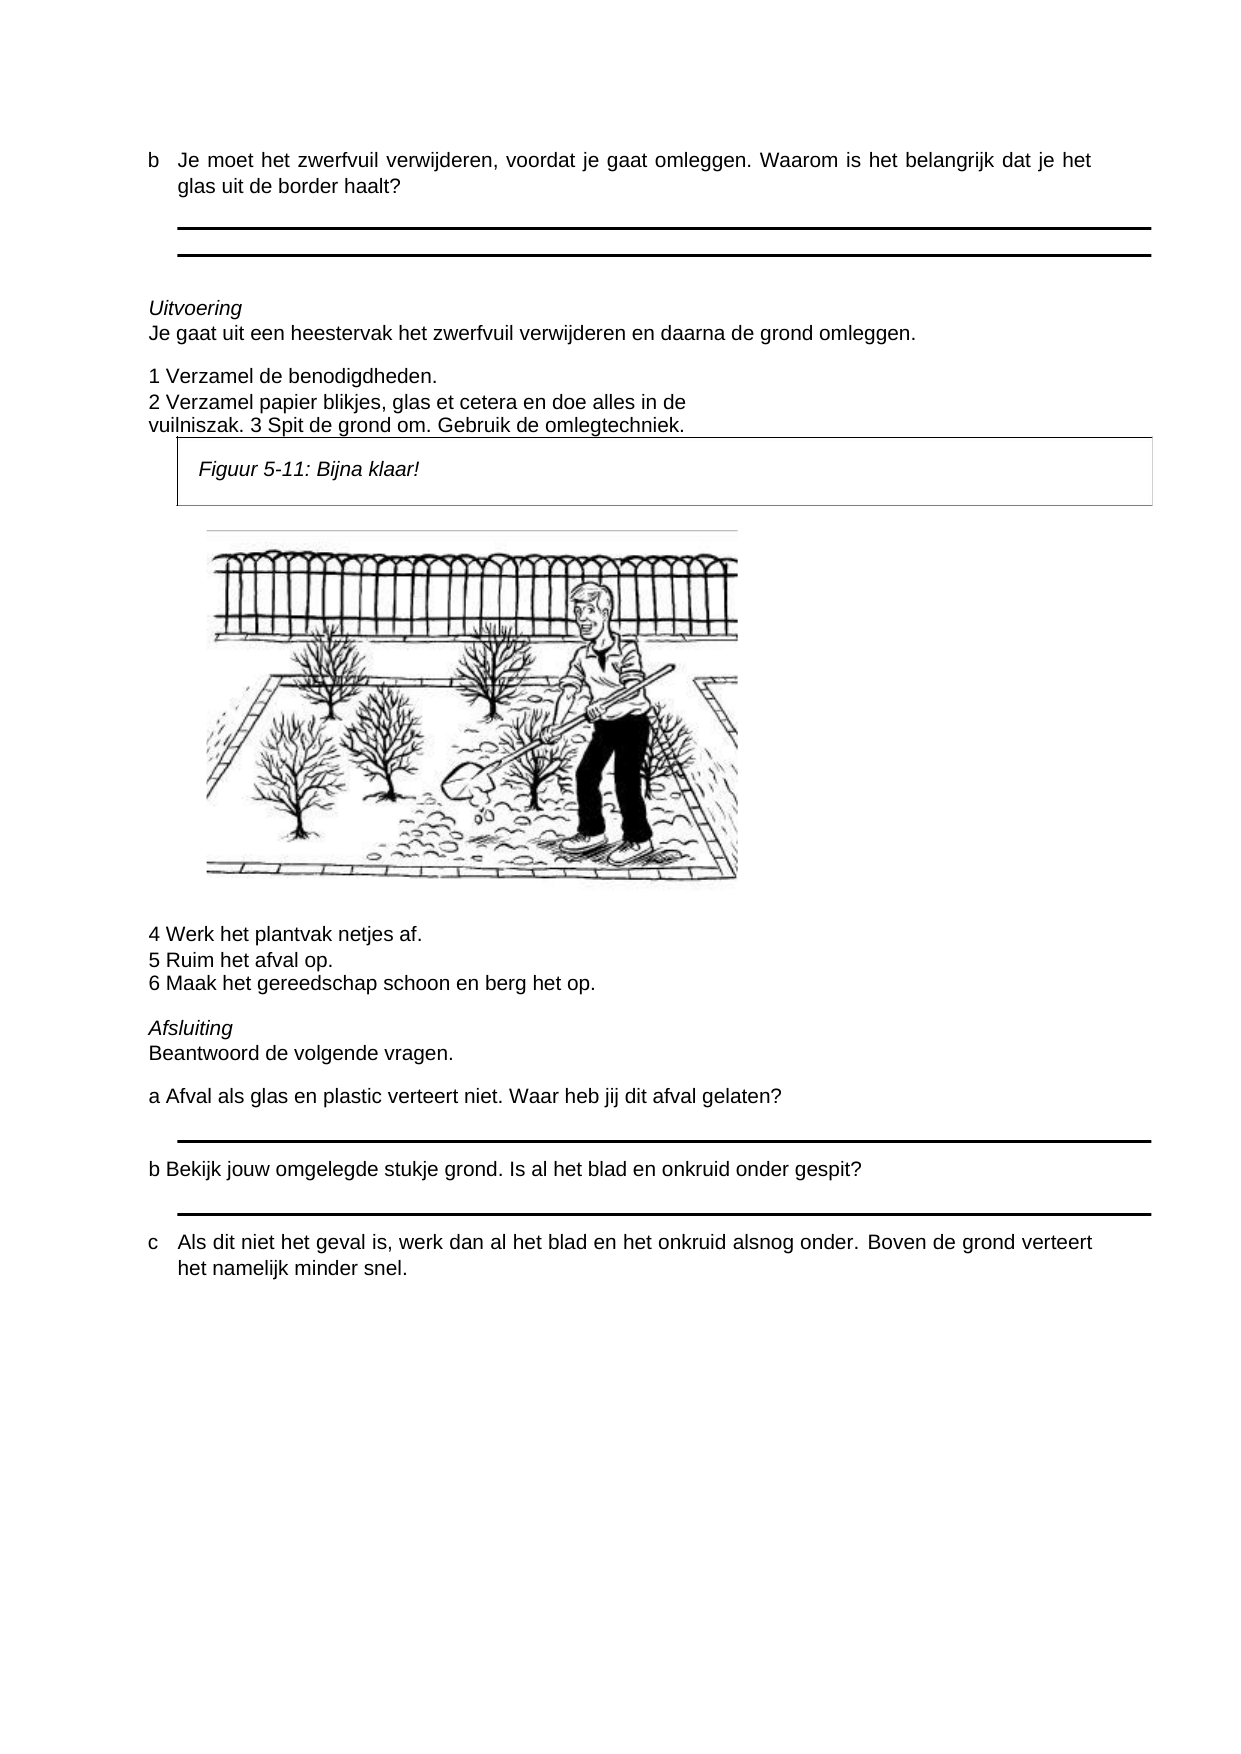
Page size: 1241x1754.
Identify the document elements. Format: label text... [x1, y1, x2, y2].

text Beantwoord de volgende vragen. [148, 1042, 1093, 1065]
picture [176, 436, 1153, 506]
text 5 Ruim het afval op. [148, 948, 1093, 972]
text 2 Verzamel papier blikjes, glas et cetera en doe alles in de vuilniszak. 3 Spit de grond om. Gebruik de omlegtechniek. [148, 391, 738, 437]
text Afsluiting [148, 1016, 1093, 1039]
text 1 Verzamel de benodigdheden. [148, 364, 1093, 388]
picture [206, 530, 738, 895]
list Als dit niet het geval is, werk dan al het blad en het onkruid alsnog onder. Boven de grond verteert het namelijk minder snel. [148, 1230, 1093, 1280]
text 6 Maak het gereedschap schoon en berg het op. [148, 972, 1093, 995]
text 4 Werk het plantvak netjes af. [148, 922, 1093, 946]
text Figuur 5-11: Bijna klaar! [198, 456, 1093, 480]
list Je moet het zwerfvuil verwijderen, voordat je gaat omleggen. Waarom is het belangrijk dat je het glas uit de border haalt? [148, 148, 1093, 198]
text Je gaat uit een heestervak het zwerfvuil verwijderen en daarna de grond omleggen. [148, 322, 1093, 346]
text b Bekijk jouw omgelegde stukje grond. Is al het blad en onkruid onder gespit? [148, 1157, 1093, 1181]
text Uitvoering [148, 296, 1093, 320]
text a Afval als glas en plastic verteert niet. Waar heb jij dit afval gelaten? [148, 1084, 1093, 1108]
